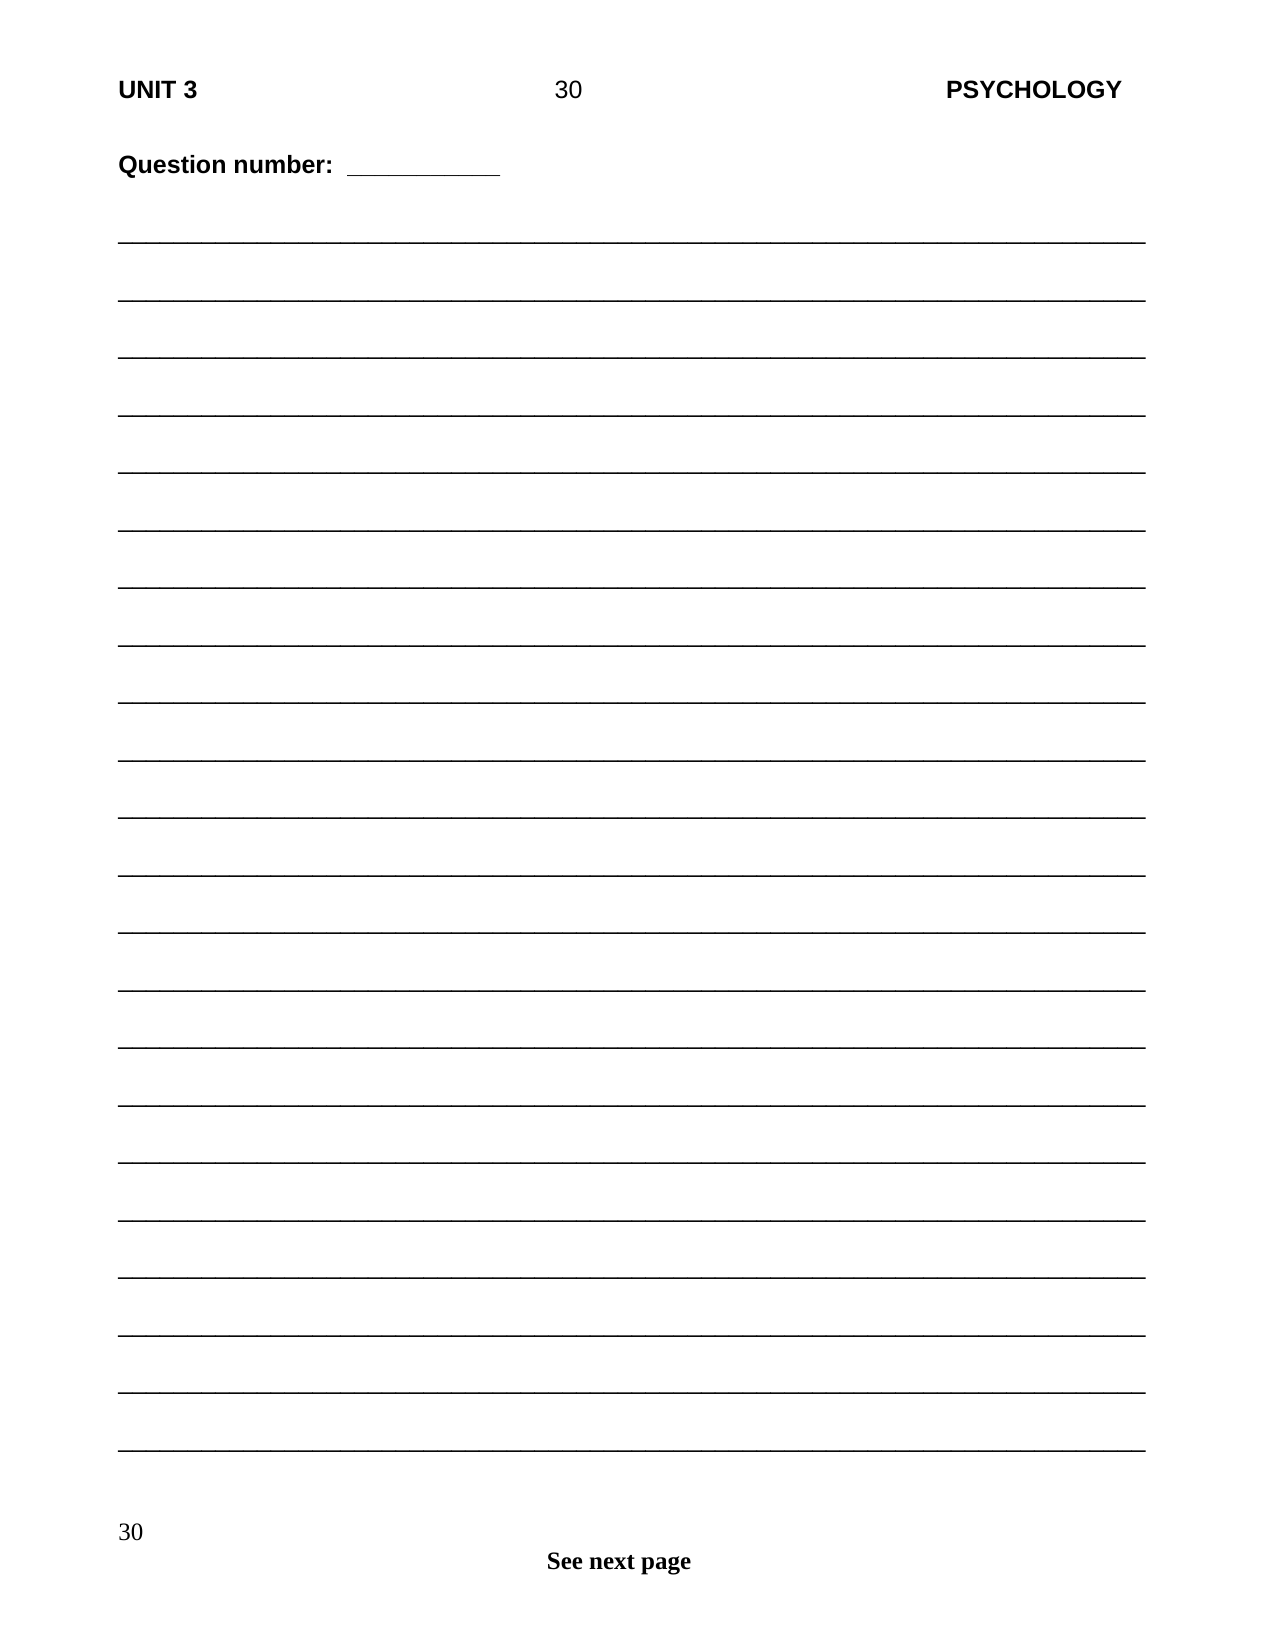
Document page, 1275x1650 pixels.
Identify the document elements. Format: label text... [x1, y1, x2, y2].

text Question number: ___________ [118, 150, 1157, 179]
